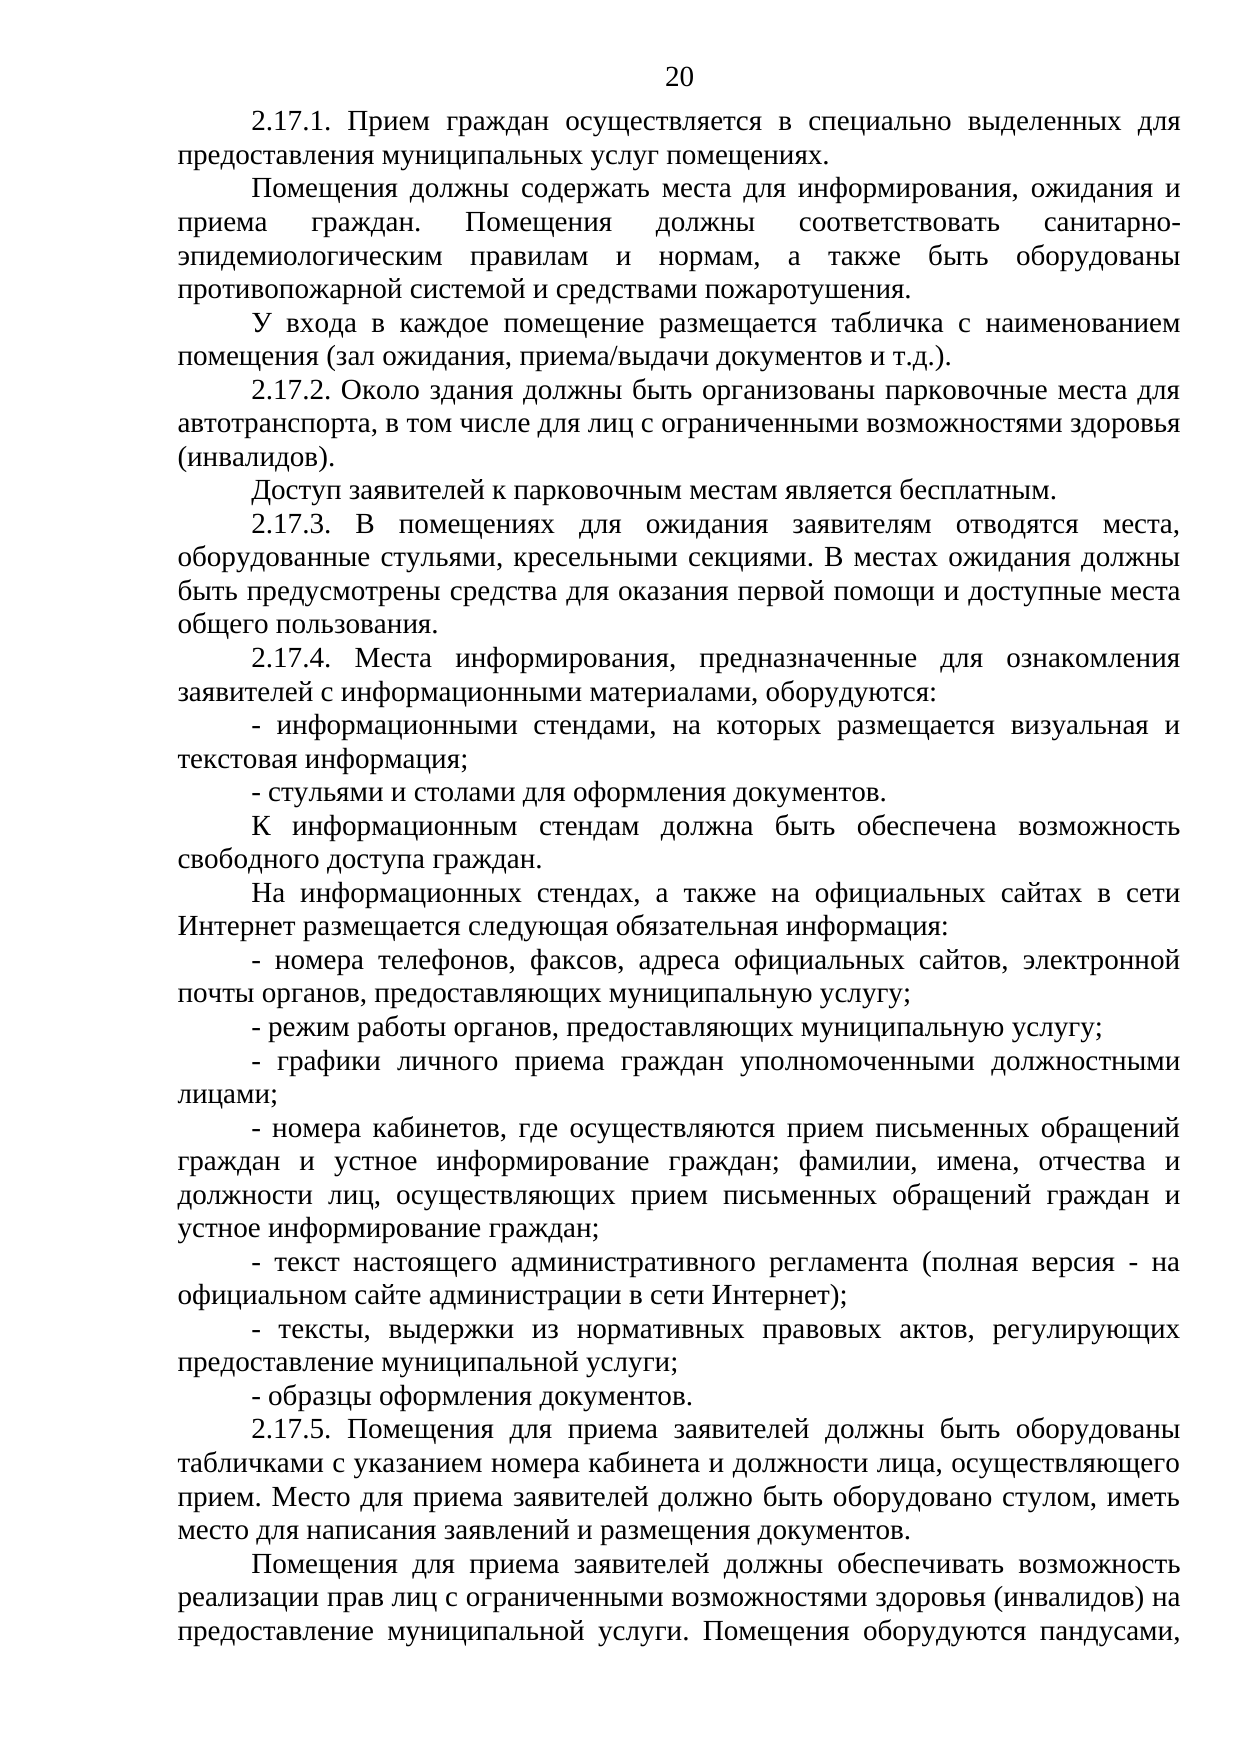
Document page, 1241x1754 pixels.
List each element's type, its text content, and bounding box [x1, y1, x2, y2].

text 2.17.3. В помещениях для ожидания заявителям отводятся места, оборудованные стульями, кресельными секциями. В местах ожидания должны быть предусмотрены средства для оказания первой помощи и доступные места общего пользования. [177, 506, 1181, 640]
text Доступ заявителей к парковочным местам является бесплатным. [177, 472, 1181, 506]
text - информационными стендами, на которых размещается визуальная и текстовая информация; [177, 707, 1181, 774]
text - номера телефонов, факсов, адреса официальных сайтов, электронной почты органов, предоставляющих муниципальную услугу; [177, 942, 1181, 1009]
text К информационным стендам должна быть обеспечена возможность свободного доступа граждан. [177, 808, 1181, 875]
text Помещения должны содержать места для информирования, ожидания и приема граждан. Помещения должны соответствовать санитарно-эпидемиологическим правилам и нормам, а также быть оборудованы противопожарной системой и средствами пожаротушения. [177, 171, 1181, 305]
text На информационных стендах, а также на официальных сайтах в сети Интернет размещается следующая обязательная информация: [177, 875, 1181, 942]
text - стульями и столами для оформления документов. [177, 774, 1181, 808]
text У входа в каждое помещение размещается табличка с наименованием помещения (зал ожидания, приема/выдачи документов и т.д.). [177, 305, 1181, 372]
text - графики личного приема граждан уполномоченными должностными лицами; [177, 1043, 1181, 1110]
text 2.17.4. Места информирования, предназначенные для ознакомления заявителей с информационными материалами, оборудуются: [177, 640, 1181, 707]
text 2.17.1. Прием граждан осуществляется в специально выделенных для предоставления муниципальных услуг помещениях. [177, 103, 1181, 171]
text - номера кабинетов, где осуществляются прием письменных обращений граждан и устное информирование граждан; фамилии, имена, отчества и должности лиц, осуществляющих прием письменных обращений граждан и устное информирование граждан; [177, 1110, 1181, 1244]
text 2.17.2. Около здания должны быть организованы парковочные места для автотранспорта, в том числе для лиц с ограниченными возможностями здоровья (инвалидов). [177, 372, 1181, 472]
text 2.17.5. Помещения для приема заявителей должны быть оборудованы табличками с указанием номера кабинета и должности лица, осуществляющего прием. Место для приема заявителей должно быть оборудовано стулом, иметь место для написания заявлений и размещения документов. [177, 1412, 1181, 1546]
text - образцы оформления документов. [177, 1378, 1181, 1412]
text - режим работы органов, предоставляющих муниципальную услугу; [177, 1009, 1181, 1043]
text - тексты, выдержки из нормативных правовых актов, регулирующих предоставление муниципальной услуги; [177, 1311, 1181, 1378]
text - текст настоящего административного регламента (полная версия - на официальном сайте администрации в сети Интернет); [177, 1244, 1181, 1311]
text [177, 1546, 1181, 1646]
